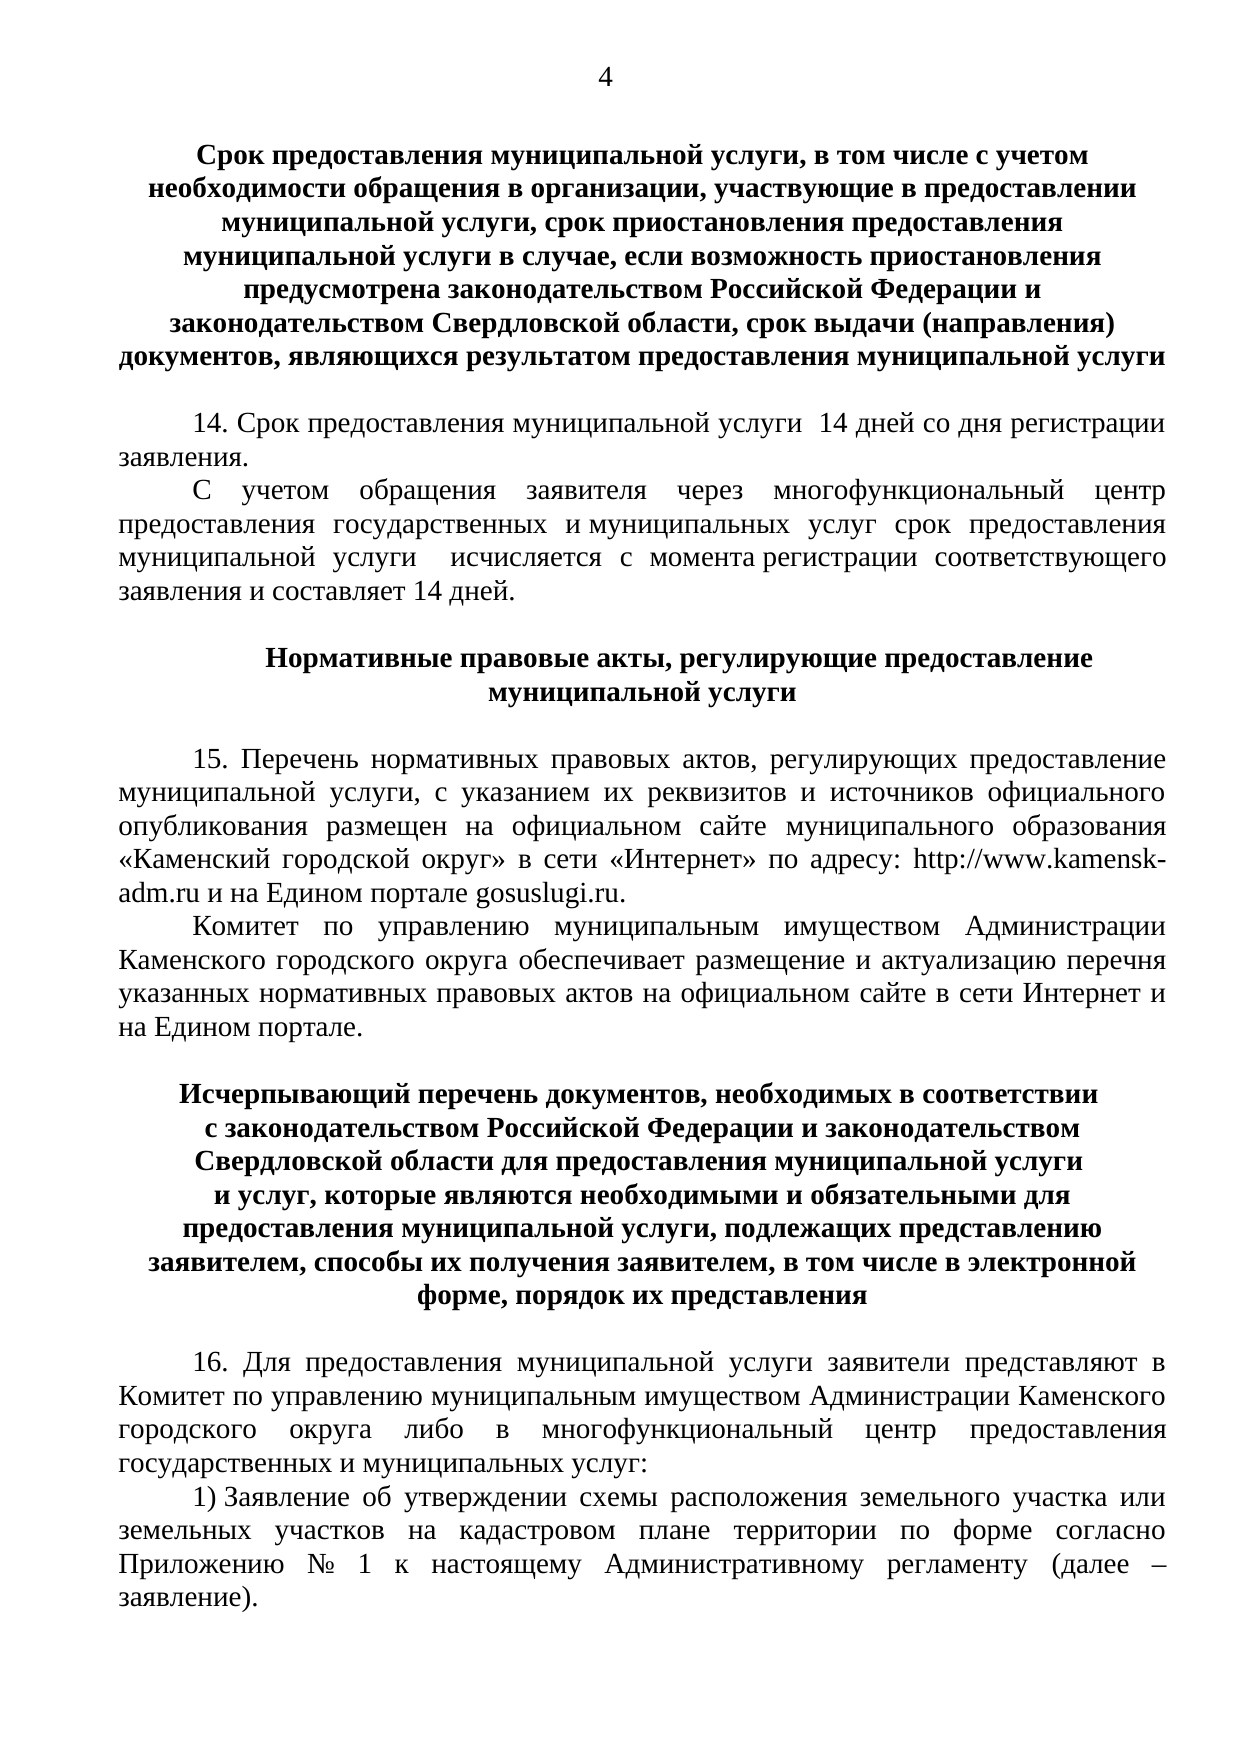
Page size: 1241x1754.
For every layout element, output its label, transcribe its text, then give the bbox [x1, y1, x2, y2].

text 14. Срок предоставления муниципальной услуги 14 дней со дня регистрации заявления. [118, 405, 1167, 472]
text 16. Для предоставления муниципальной услуги заявители представляют в Комитет по управлению муниципальным имуществом Администрации Каменского городского округа либо в многофункциональный центр предоставления государственных и муниципальных услуг: [118, 1344, 1167, 1479]
text Комитет по управлению муниципальным имуществом Администрации Каменского городского округа обеспечивает размещение и актуализацию перечня указанных нормативных правовых актов на официальном сайте в сети Интернет и на Едином портале. [118, 908, 1167, 1043]
text 1) Заявление об утверждении схемы расположения земельного участка или земельных участков на кадастровом плане территории по форме согласно Приложению № 1 к настоящему Административному регламенту (далее – заявление). [118, 1479, 1167, 1613]
text Срок предоставления муниципальной услуги, в том числе с учетом необходимости обращения в организации, участвующие в предоставлении муниципальной услуги, срок приостановления предоставления муниципальной услуги в случае, если возможность приостановления предусмотрена законодательством Российской Федерации и законодательством Свердловской области, срок выдачи (направления) документов, являющихся результатом предоставления муниципальной услуги [118, 137, 1167, 372]
text 15. Перечень нормативных правовых актов, регулирующих предоставление муниципальной услуги, с указанием их реквизитов и источников официального опубликования размещен на официальном сайте муниципального образования «Каменский городской округ» в сети «Интернет» по адресу: http://www.kamensk-adm.ru и на Едином портале gosuslugi.ru. [118, 741, 1167, 908]
text Исчерпывающий перечень документов, необходимых в соответствии с законодательством Российской Федерации и законодательством Свердловской области для предоставления муниципальной услуги и услуг, которые являются необходимыми и обязательными для предоставления муниципальной услуги, подлежащих представлению заявителем, способы их получения заявителем, в том числе в электронной форме, порядок их представления [118, 1076, 1167, 1311]
text Нормативные правовые акты, регулирующие предоставление муниципальной услуги [118, 640, 1167, 707]
text С учетом обращения заявителя через многофункциональный центр предоставления государственных и муниципальных услуг срок предоставления муниципальной услуги исчисляется c момента регистрации соответствующего заявления и составляет 14 дней. [118, 472, 1167, 607]
